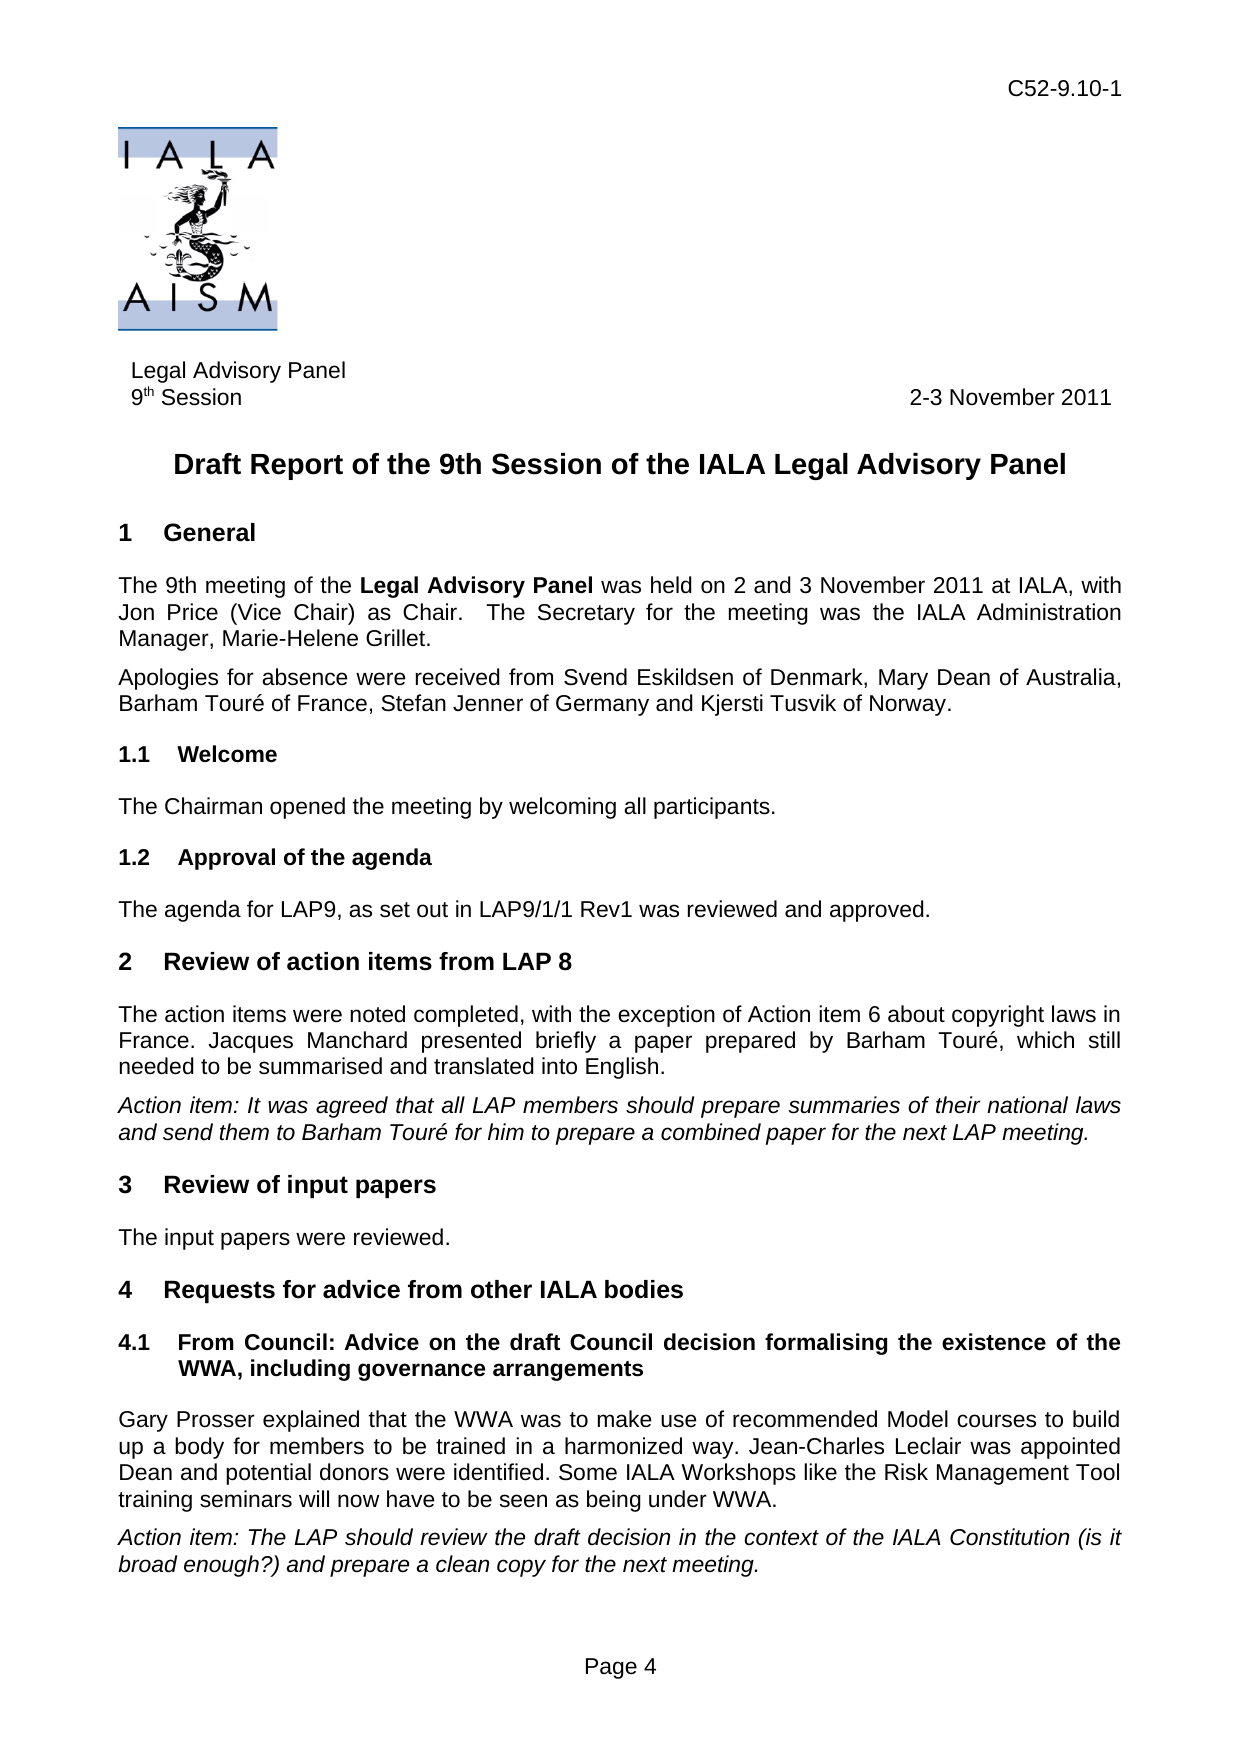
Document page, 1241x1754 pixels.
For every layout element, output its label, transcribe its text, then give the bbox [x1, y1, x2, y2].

text Gary Prosser explained that the WWA was to make use of recommended Model courses to build up a body for members to be trained in a harmonized way. Jean-Charles Leclair was appointed Dean and potential donors were identified. Some IALA Workshops like the Risk Management Tool training seminars will now have to be seen as being under WWA. [118, 1406, 1122, 1512]
text The input papers were reviewed. [118, 1224, 1122, 1250]
text The action items were noted completed, with the exception of Action item 6 about copyright laws in France. Jacques Manchard presented briefly a paper prepared by Barham Touré, which still needed to be summarised and translated into English. [118, 1001, 1122, 1080]
text Action item: It was agreed that all LAP members should prepare summaries of their national laws and send them to Barham Touré for him to prepare a combined paper for the next LAP meeting. [118, 1092, 1122, 1145]
subtitle Requests for advice from other IALA bodies [118, 1275, 1122, 1304]
table_header 2-3 November 2011 [588, 357, 1124, 410]
subtitle Approval of the agenda [118, 844, 1122, 871]
text Apologies for absence were received from Svend Eskildsen of Denmark, Mary Dean of Australia, Barham Touré of France, Stefan Jenner of Germany and Kjersti Tusvik of Norway. [118, 664, 1122, 716]
subtitle From Council: Advice on the draft Council decision formalising the existence of the WWA, including governance arrangements [118, 1329, 1122, 1381]
subtitle Welcome [118, 741, 1122, 768]
subtitle Review of action items from LAP 8 [118, 947, 1122, 976]
table_header Legal Advisory Panel 9th Session [118, 357, 588, 410]
subtitle General [118, 518, 1122, 547]
text The agenda for LAP9, as set out in LAP9/1/1 Rev1 was reviewed and approved. [118, 896, 1122, 922]
text The 9th meeting of the Legal Advisory Panel was held on 2 and 3 November 2011 at IALA, with Jon Price (Vice Chair) as Chair. The Secretary for the meeting was the IALA Administration Manager, Marie-Helene Grillet. [118, 572, 1122, 651]
text Action item: The LAP should review the draft decision in the context of the IALA Constitution (is it broad enough?) and prepare a clean copy for the next meeting. [118, 1524, 1122, 1577]
title Draft Report of the 9th Session of the IALA Legal Advisory Panel [118, 447, 1122, 481]
picture [118, 127, 278, 331]
text The Chairman opened the meeting by welcoming all participants. [118, 793, 1122, 819]
subtitle Review of input papers [118, 1170, 1122, 1199]
